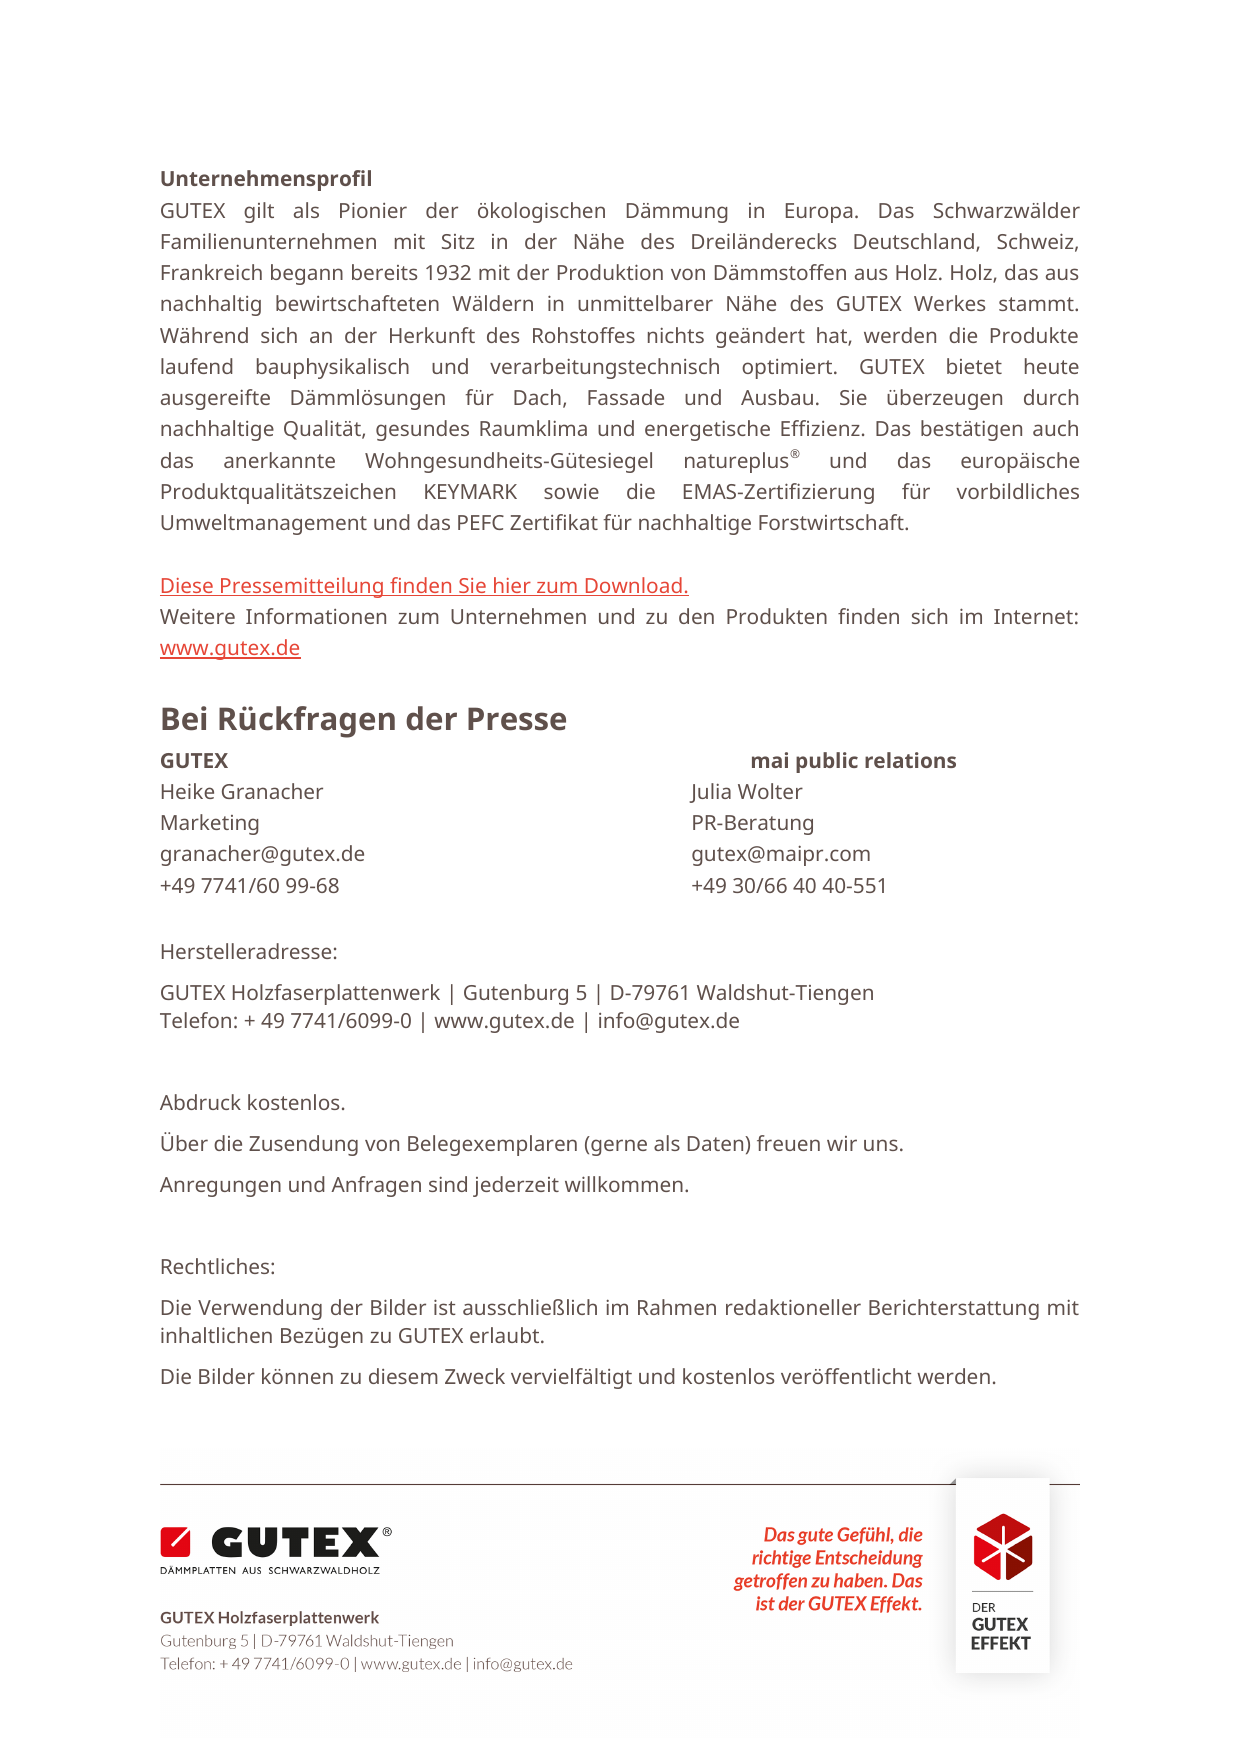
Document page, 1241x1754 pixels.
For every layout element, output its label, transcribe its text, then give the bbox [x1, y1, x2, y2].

subtitle Bei Rückfragen der Presse [159, 706, 1081, 737]
text Die Bilder können zu diesem Zweck vervielfältigt und kostenlos veröffentlicht werden. [159, 1362, 1081, 1391]
picture [159, 1448, 1080, 1738]
text Über die Zusendung von Belegexemplaren (gerne als Daten) freuen wir uns. [159, 1129, 1081, 1157]
text Rechtliches: [159, 1252, 1081, 1280]
text Diese Pressemitteilung finden Sie hier zum Download. [159, 568, 1081, 599]
text Die Verwendung der Bilder ist ausschließlich im Rahmen redaktioneller Berichterstattung mit inhaltlichen Bezügen zu GUTEX erlaubt. [159, 1293, 1081, 1350]
subtitle Unternehmensprofil [159, 162, 1081, 193]
text GUTEX gilt als Pionier der ökologischen Dämmung in Europa. Das Schwarzwälder Familienunternehmen mit Sitz in der Nähe des Dreiländerecks Deutschland, Schweiz, Frankreich begann bereits 1932 mit der Produktion von Dämmstoffen aus Holz. Holz, das aus nachhaltig bewirtschafteten Wäldern in unmittelbarer Nähe des GUTEX Werkes stammt. Während sich an der Herkunft des Rohstoffes nichts geändert hat, werden die Produkte laufend bauphysikalisch und verarbeitungstechnisch optimiert. GUTEX bietet heute ausgereifte Dämmlösungen für Dach, Fassade und Ausbau. Sie überzeugen durch nachhaltige Qualität, gesundes Raumklima und energetische Effizienz. Das bestätigen auch das anerkannte Wohngesundheits-Gütesiegel natureplus® und das europäische Produktqualitätszeichen KEYMARK sowie die EMAS-Zertifizierung für vorbildliches Umweltmanagement und das PEFC Zertifikat für nachhaltige Forstwirtschaft. [159, 193, 1081, 537]
text Anregungen und Anfragen sind jederzeit willkommen. [159, 1170, 1081, 1198]
text Weitere Informationen zum Unternehmen und zu den Produkten finden sich im Internet: www.gutex.de [159, 599, 1081, 662]
text Abdruck kostenlos. [159, 1088, 1081, 1117]
text Herstelleradresse: [159, 937, 1081, 965]
text GUTEX Holzfaserplattenwerk | Gutenburg 5 | D-79761 Waldshut-Tiengen Telefon: + 49 7741/6099-0 | www.gutex.de | info@gutex.de [159, 978, 1081, 1035]
text GUTEX mai public relations Heike Granacher Julia Wolter Marketing PR-Beratung granacher@gutex.de gutex@maipr.com +49 7741/60 99-68 +49 30/66 40 40-551 [159, 743, 1081, 899]
